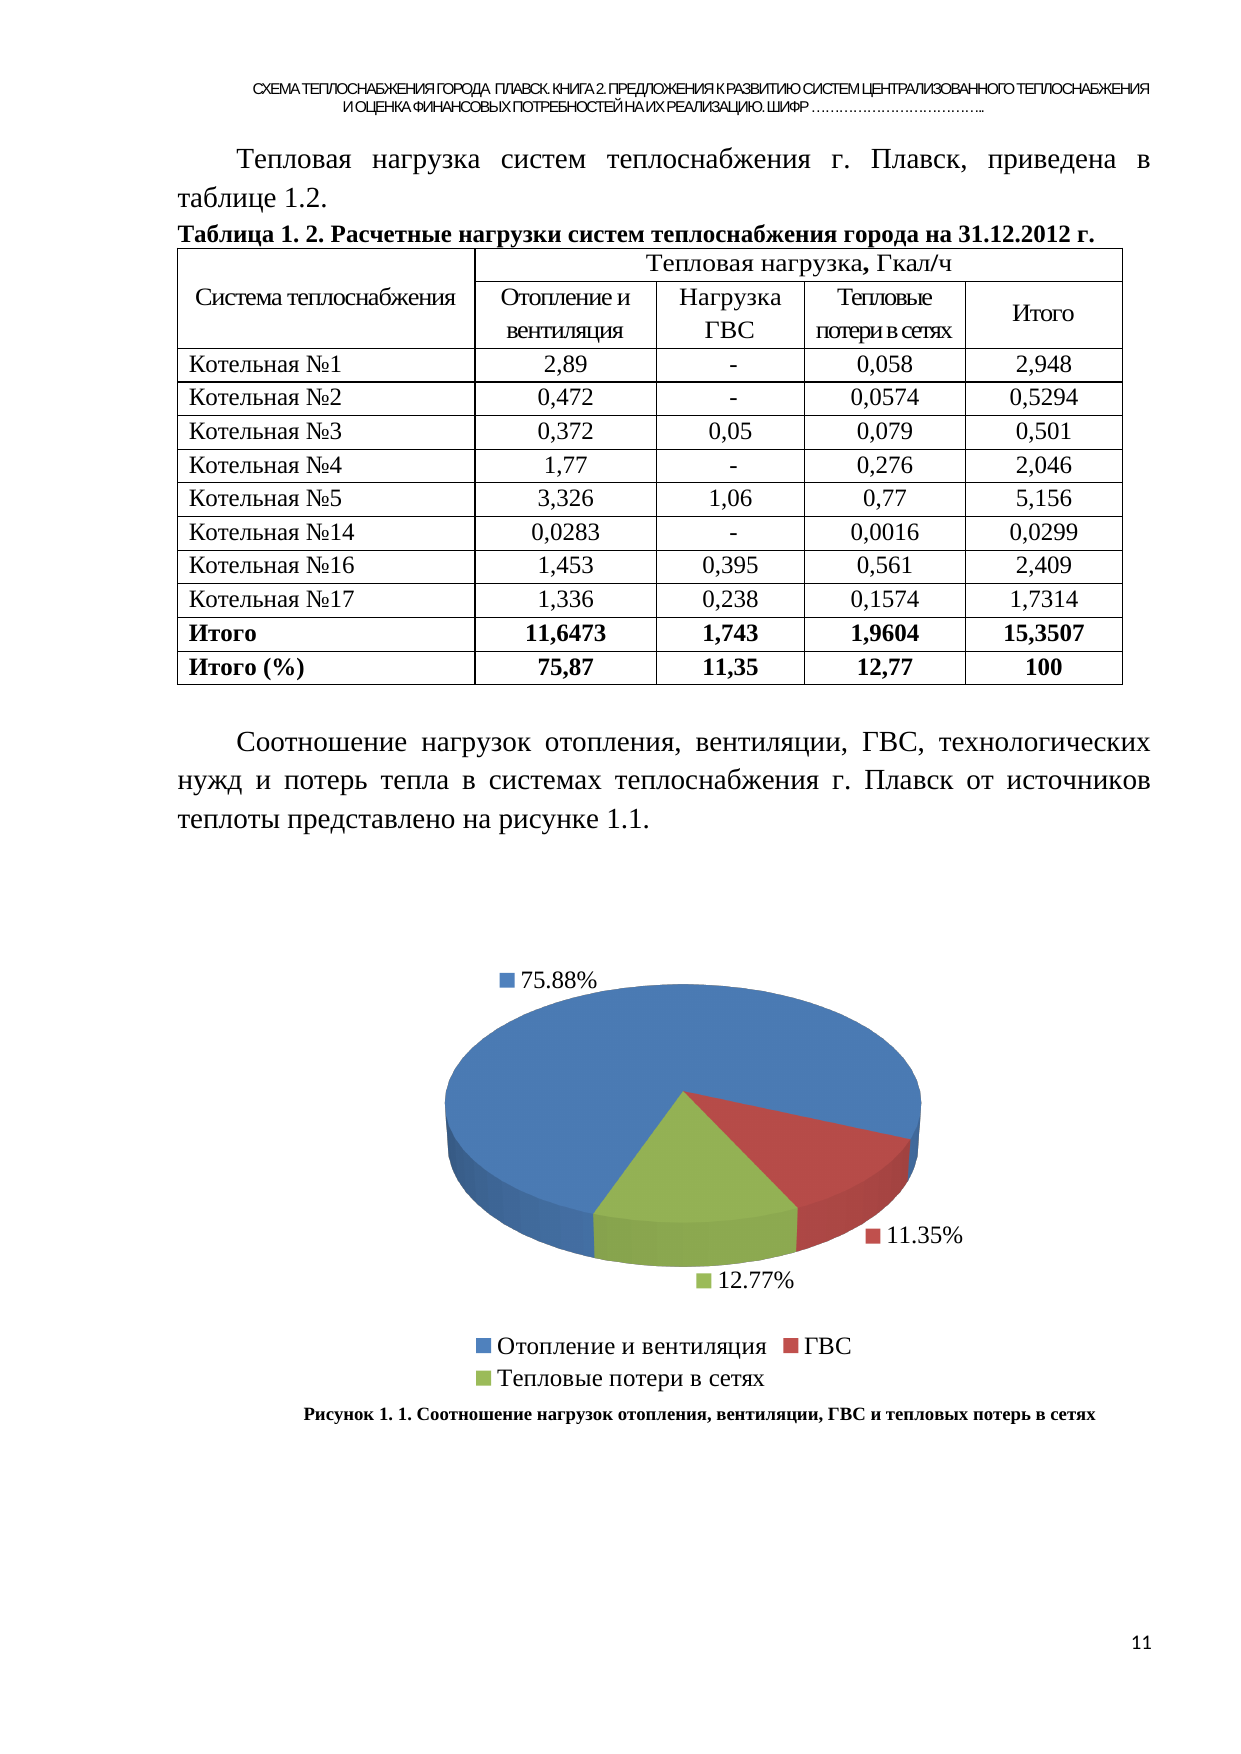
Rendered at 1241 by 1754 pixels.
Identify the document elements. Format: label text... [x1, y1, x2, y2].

table_cell 1,9604 [805, 618, 965, 651]
table_cell 15,3507 [966, 618, 1122, 651]
table_cell 0,561 [805, 551, 965, 583]
table_cell 3,326 [476, 483, 656, 516]
table_cell 12,77 [805, 652, 965, 684]
table_cell 0,058 [805, 349, 965, 381]
table_header Тепловая нагрузка, Гкал/ч [476, 249, 1122, 281]
table_cell 2,89 [476, 349, 656, 381]
table_cell 2,409 [966, 551, 1122, 583]
text Соотношение нагрузок отопления, вентиляции, ГВС, технологических нужд и потерь тепла в системах теплоснабжения г. Плавск от источников теплоты представлено на рисунке 1.1. [177, 724, 1152, 834]
table_cell 75,87 [476, 652, 656, 684]
table_cell 2,046 [966, 450, 1122, 482]
table_cell Нагрузка ГВС [657, 282, 804, 348]
table_cell 0,372 [476, 416, 656, 449]
table_cell - [657, 349, 804, 381]
table_cell 0,238 [657, 584, 804, 617]
table_cell 1,453 [476, 551, 656, 583]
table_cell 0,0016 [805, 517, 965, 549]
text Таблица 1. 2. Расчетные нагрузки систем теплоснабжения города на 31.12.2012 г. [177, 219, 1152, 247]
table_cell Итого (%) [178, 652, 474, 684]
table_cell 0,472 [476, 383, 656, 415]
table_cell Отопление и вентиляция [476, 282, 656, 348]
table_cell 0,0574 [805, 383, 965, 415]
table_cell 0,395 [657, 551, 804, 583]
table_cell 1,743 [657, 618, 804, 651]
table_cell 0,0283 [476, 517, 656, 549]
table_cell 0,77 [805, 483, 965, 516]
table_cell Котельная №16 [178, 551, 474, 583]
table_cell Котельная №14 [178, 517, 474, 549]
table_cell 0,276 [805, 450, 965, 482]
table_cell Котельная №17 [178, 584, 474, 617]
table_cell Итого [966, 282, 1122, 348]
table_cell 0,0299 [966, 517, 1122, 549]
table_cell Тепловые потери в сетях [805, 282, 965, 348]
table_cell 0,5294 [966, 383, 1122, 415]
table_header Система теплоснабжения [178, 249, 474, 348]
table_cell 0,079 [805, 416, 965, 449]
table_cell 11,35 [657, 652, 804, 684]
table_cell Котельная №4 [178, 450, 474, 482]
table_cell Котельная №3 [178, 416, 474, 449]
table_cell 1,336 [476, 584, 656, 617]
table_cell Котельная №5 [178, 483, 474, 516]
table_cell Итого [178, 618, 474, 651]
table_cell - [657, 517, 804, 549]
table_cell 0,1574 [805, 584, 965, 617]
table_cell 11,6473 [476, 618, 656, 651]
text Рисунок 1. 1. Соотношение нагрузок отопления, вентиляции, ГВС и тепловых потерь в сетях [177, 1402, 1152, 1424]
table_cell 0,501 [966, 416, 1122, 449]
table_cell Котельная №2 [178, 383, 474, 415]
table_cell 2,948 [966, 349, 1122, 381]
table_cell 1,77 [476, 450, 656, 482]
table_cell 0,05 [657, 416, 804, 449]
table_cell 1,06 [657, 483, 804, 516]
table_cell Котельная №1 [178, 349, 474, 381]
text Тепловая нагрузка систем теплоснабжения г. Плавск, приведена в таблице 1.2. [177, 142, 1152, 214]
table_cell 5,156 [966, 483, 1122, 516]
table_cell - [657, 450, 804, 482]
table_cell - [657, 383, 804, 415]
table_cell 100 [966, 652, 1122, 684]
table_cell 1,7314 [966, 584, 1122, 617]
